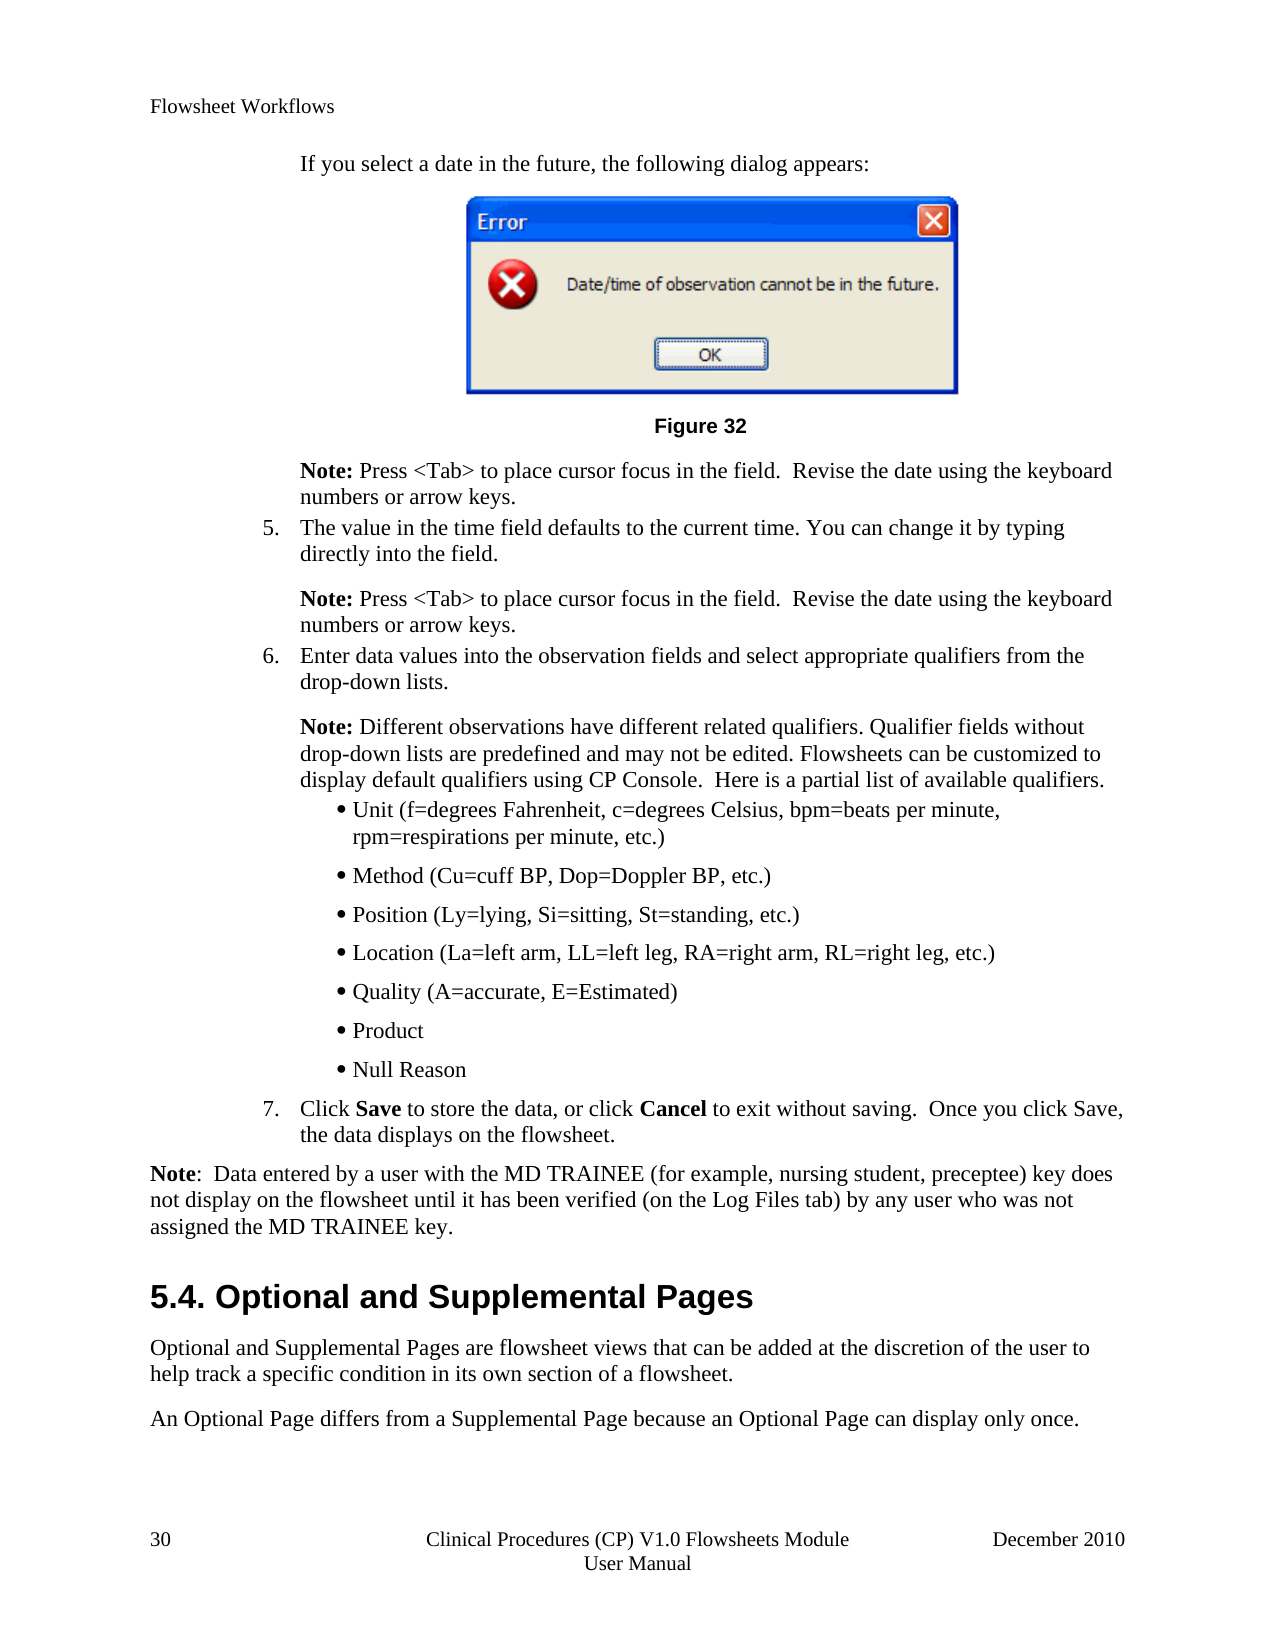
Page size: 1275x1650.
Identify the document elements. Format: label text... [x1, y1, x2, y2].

list Product [337, 1017, 1125, 1043]
subtitle Optional and Supplemental Pages [150, 1277, 1125, 1315]
text Note: Data entered by a user with the MD TRAINEE (for example, nursing student, preceptee) key does not display on the flowsheet until it has been verified (on the Log Files tab) by any user who was not assigned the MD TRAINEE key. [150, 1160, 1125, 1239]
text Optional and Supplemental Pages are flowsheet views that can be added at the discretion of the user to help track a specific condition in its own section of a flowsheet. [150, 1334, 1125, 1387]
list Position (Ly=lying, Si=sitting, St=standing, etc.) [337, 901, 1125, 927]
text If you select a date in the future, the following dialog appears: [225, 150, 1125, 176]
list Enter data values into the observation fields and select appropriate qualifiers from the drop-down lists. [262, 642, 1125, 694]
list Click Save to store the data, or click Cancel to exit without saving. Once you click Save, the data displays on the flowsheet. [262, 1095, 1125, 1148]
text Note: Press <Tab> to place cursor focus in the field. Revise the date using the keyboard numbers or arrow keys. [300, 585, 1125, 638]
list Location (La=left arm, LL=left leg, RA=right arm, RL=right leg, etc.) [337, 939, 1125, 966]
text An Optional Page differs from a Supplemental Page because an Optional Page can display only once. [150, 1405, 1125, 1432]
text Note: Press <Tab> to place cursor focus in the field. Revise the date using the keyboard numbers or arrow keys. [300, 457, 1125, 509]
list Unit (f=degrees Fahrenheit, c=degrees Celsius, bpm=beats per minute, rpm=respirations per minute, etc.) [337, 797, 1125, 849]
list Null Reason [337, 1056, 1125, 1082]
list The value in the time field defaults to the current time. You can change it by typing directly into the field. [262, 513, 1125, 566]
list Quality (A=accurate, E=Estimated) [337, 978, 1125, 1005]
list Method (Cu=cuff BP, Dop=Doppler BP, etc.) [337, 862, 1125, 888]
text Note: Different observations have different related qualifiers. Qualifier fields without drop-down lists are predefined and may not be edited. Flowsheets can be customized to display default qualifiers using CP Console. Here is a partial list of available qualifiers. [300, 713, 1125, 792]
picture [465, 195, 960, 396]
